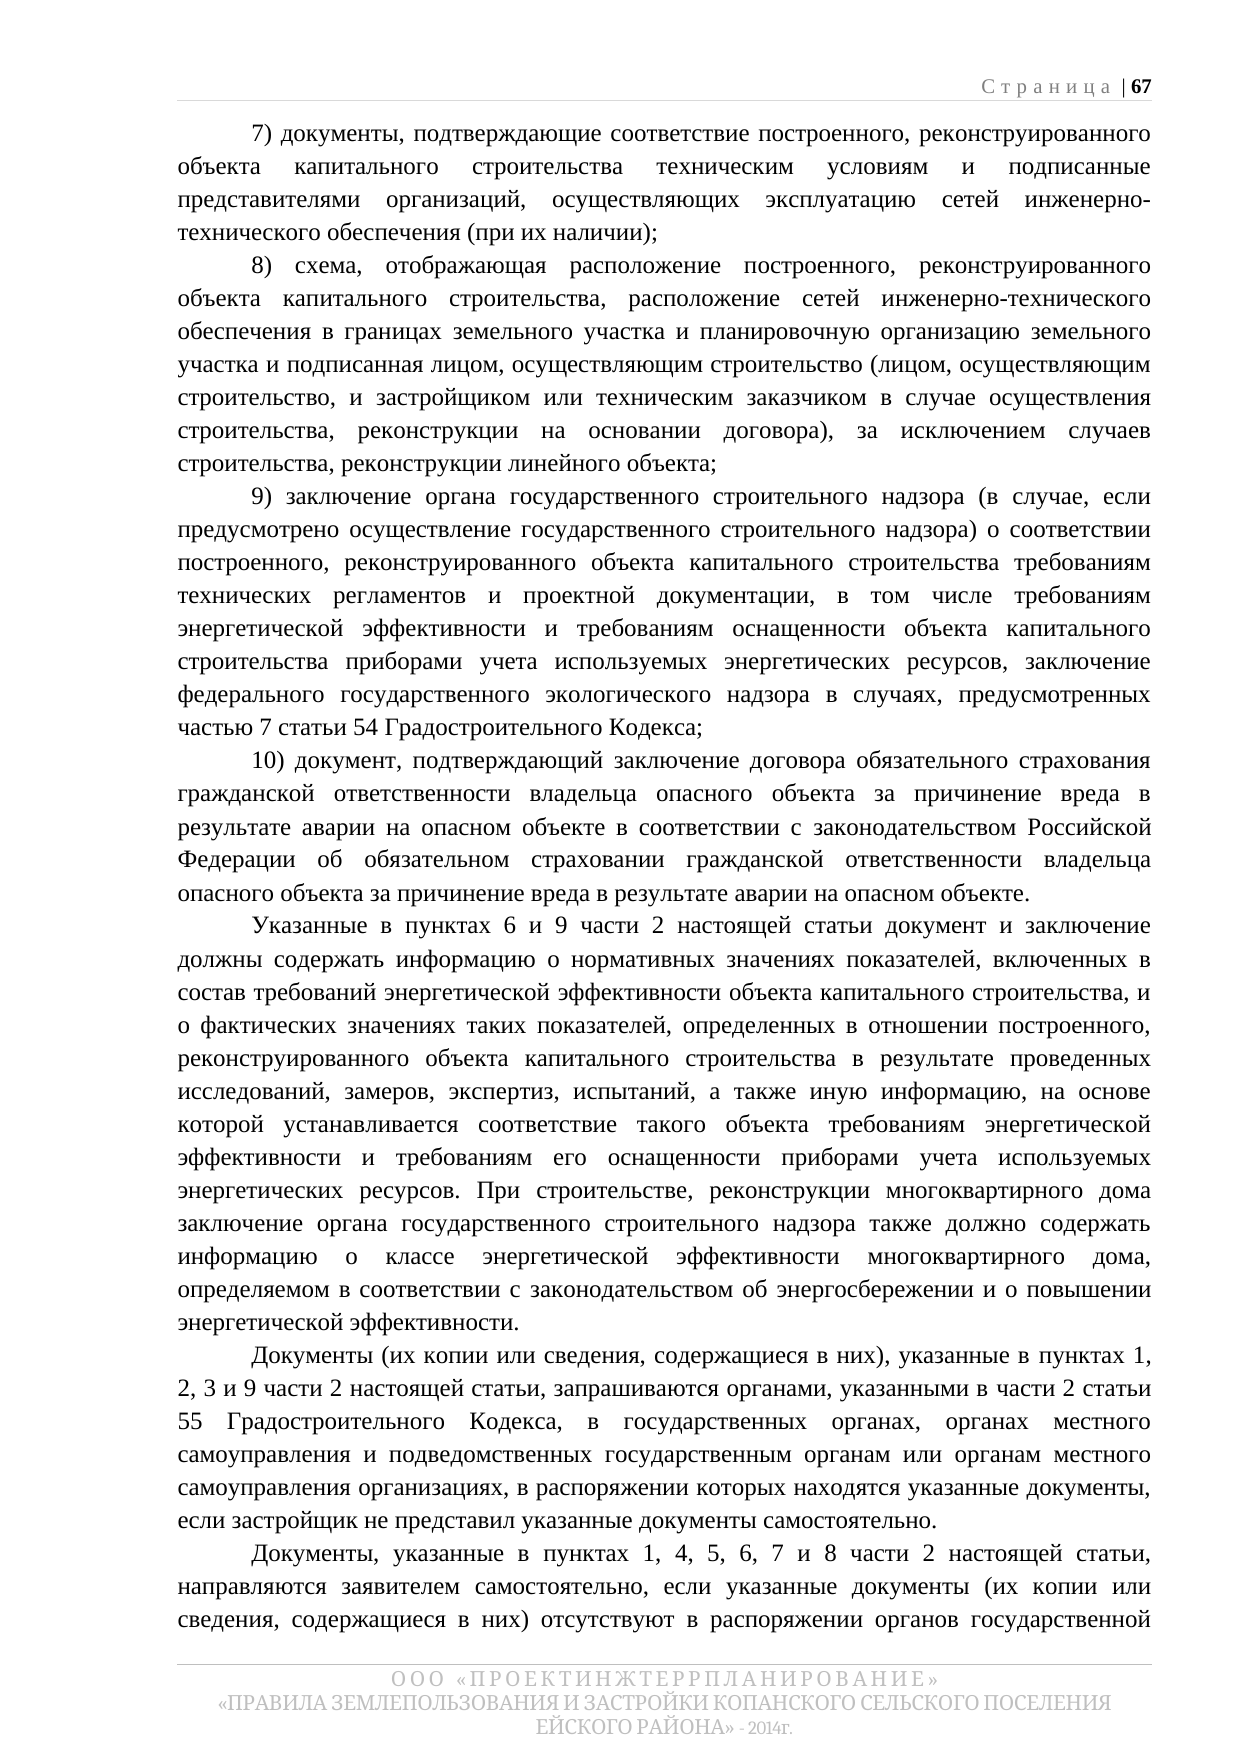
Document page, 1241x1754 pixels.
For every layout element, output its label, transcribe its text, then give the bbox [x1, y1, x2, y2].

text 10) документ, подтверждающий заключение договора обязательного страхования гражданской ответственности владельца опасного объекта за причинение вреда в результате аварии на опасном объекте в соответствии с законодательством Российской Федерации об обязательном страховании гражданской ответственности владельца опасного объекта за причинение вреда в результате аварии на опасном объекте. [177, 746, 1152, 906]
text 7) документы, подтверждающие соответствие построенного, реконструированного объекта капитального строительства техническим условиям и подписанные представителями организаций, осуществляющих эксплуатацию сетей инженерно-технического обеспечения (при их наличии); [177, 118, 1152, 246]
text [177, 1538, 1152, 1633]
text Указанные в пунктах 6 и 9 части 2 настоящей статьи документ и заключение должны содержать информацию о нормативных значениях показателей, включенных в состав требований энергетической эффективности объекта капитального строительства, и о фактических значениях таких показателей, определенных в отношении построенного, реконструированного объекта капитального строительства в результате проведенных исследований, замеров, экспертиз, испытаний, а также иную информацию, на основе которой устанавливается соответствие такого объекта требованиям энергетической эффективности и требованиям его оснащенности приборами учета используемых энергетических ресурсов. При строительстве, реконструкции многоквартирного дома заключение органа государственного строительного надзора также должно содержать информацию о классе энергетической эффективности многоквартирного дома, определяемом в соответствии с законодательством об энергосбережении и о повышении энергетической эффективности. [177, 911, 1152, 1336]
text Документы (их копии или сведения, содержащиеся в них), указанные в пунктах 1, 2, 3 и 9 части 2 настоящей статьи, запрашиваются органами, указанными в части 2 статьи 55 Градостроительного Кодекса, в государственных органах, органах местного самоуправления и подведомственных государственным органам или органам местного самоуправления организациях, в распоряжении которых находятся указанные документы, если застройщик не представил указанные документы самостоятельно. [177, 1340, 1152, 1534]
text 9) заключение органа государственного строительного надзора (в случае, если предусмотрено осуществление государственного строительного надзора) о соответствии построенного, реконструированного объекта капитального строительства требованиям технических регламентов и проектной документации, в том числе требованиям энергетической эффективности и требованиям оснащенности объекта капитального строительства приборами учета используемых энергетических ресурсов, заключение федерального государственного экологического надзора в случаях, предусмотренных частью 7 статьи 54 Градостроительного Кодекса; [177, 481, 1152, 741]
text 8) схема, отображающая расположение построенного, реконструированного объекта капитального строительства, расположение сетей инженерно-технического обеспечения в границах земельного участка и планировочную организацию земельного участка и подписанная лицом, осуществляющим строительство (лицом, осуществляющим строительство, и застройщиком или техническим заказчиком в случае осуществления строительства, реконструкции на основании договора), за исключением случаев строительства, реконструкции линейного объекта; [177, 250, 1152, 477]
